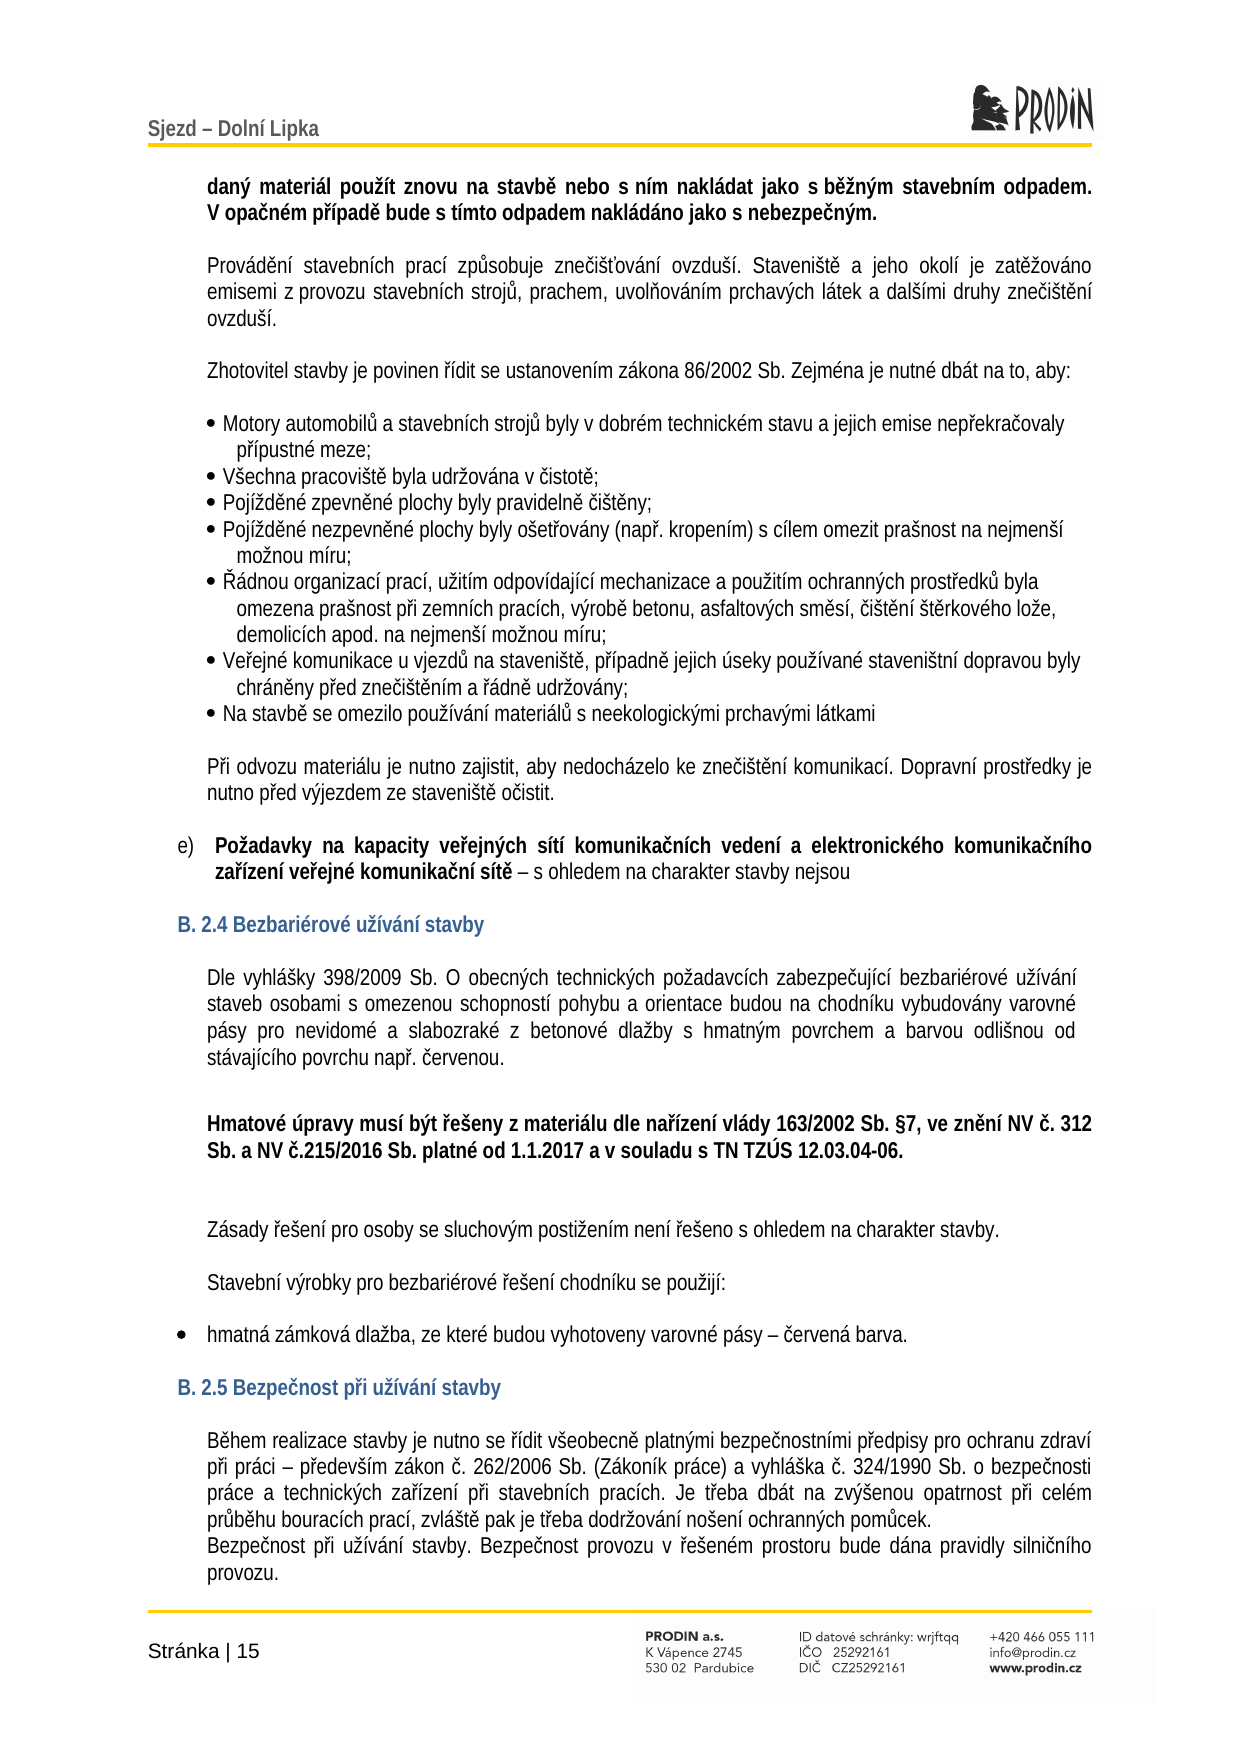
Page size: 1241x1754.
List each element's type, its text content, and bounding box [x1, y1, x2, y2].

text Bezpečnost při užívání stavby. Bezpečnost provozu v řešeném prostoru bude dána pravidly silničního provozu. [207, 1532, 1092, 1585]
text Během realizace stavby je nutno se řídit všeobecně platnými bezpečnostními předpisy pro ochranu zdraví při práci – především zákon č. 262/2006 Sb. (Zákoník práce) a vyhláška č. 324/1990 Sb. o bezpečnosti práce a technických zařízení při stavebních pracích. Je třeba dbát na zvýšenou opatrnost při celém průběhu bouracích prací, zvláště pak je třeba dodržování nošení ochranných pomůcek. [207, 1427, 1092, 1532]
text Dle vyhlášky 398/2009 Sb. O obecných technických požadavcích zabezpečující bezbariérové užívání staveb osobami s omezenou schopností pohybu a orientace budou na chodníku vybudovány varovné pásy pro nevidomé a slabozraké z betonové dlažby s hmatným povrchem a barvou odlišnou od stávajícího povrchu např. červenou. [207, 963, 1077, 1071]
text Stavební výrobky pro bezbariérové řešení chodníku se použijí: [207, 1268, 1092, 1295]
list Pojížděné zpevněné plochy byly pravidelně čištěny; [207, 489, 1092, 516]
picture [968, 81, 1106, 139]
text Zhotovitel stavby je povinen řídit se ustanovením zákona 86/2002 Sb. Zejména je nutné dbát na to, aby: [207, 357, 1092, 384]
text Zásady řešení pro osoby se sluchovým postižením není řešeno s ohledem na charakter stavby. [207, 1216, 1092, 1242]
list Pojížděné nezpevněné plochy byly ošetřovány (např. kropením) s cílem omezit prašnost na nejmenší možnou míru; [207, 516, 1092, 568]
text B. 2.4 Bezbariérové užívání stavby [177, 911, 1092, 937]
list Veřejné komunikace u vjezdů na staveniště, případně jejich úseky používané staveništní dopravou byly chráněny před znečištěním a řádně udržovány; [207, 647, 1092, 700]
list Řádnou organizací prací, užitím odpovídající mechanizace a použitím ochranných prostředků byla omezena prašnost při zemních pracích, výrobě betonu, asfaltových směsí, čištění štěrkového lože, demolicích apod. na nejmenší možnou míru; [207, 568, 1092, 647]
text Provádění stavebních prací způsobuje znečišťování ovzduší. Staveniště a jeho okolí je zatěžováno emisemi z provozu stavebních strojů, prachem, uvolňováním prchavých látek a dalšími druhy znečištění ovzduší. [207, 252, 1092, 331]
picture [632, 1608, 1157, 1703]
list Motory automobilů a stavebních strojů byly v dobrém technickém stavu a jejich emise nepřekračovaly přípustné meze; [207, 410, 1092, 463]
text Hmatové úpravy musí být řešeny z materiálu dle nařízení vlády 163/2002 Sb. §7, ve znění NV č. 312 Sb. a NV č.215/2016 Sb. platné od 1.1.2017 a v souladu s TN TZÚS 12.03.04-06. [207, 1110, 1092, 1163]
list Požadavky na kapacity veřejných sítí komunikačních vedení a elektronického komunikačního zařízení veřejné komunikační sítě – s ohledem na charakter stavby nejsou [177, 832, 1092, 884]
list hmatná zámková dlažba, ze které budou vyhotoveny varovné pásy – červená barva. [177, 1321, 1092, 1348]
list Na stavbě se omezilo používání materiálů s neekologickými prchavými látkami [207, 700, 1092, 726]
list Všechna pracoviště byla udržována v čistotě; [207, 463, 1092, 489]
text B. 2.5 Bezpečnost při užívání stavby [177, 1374, 1092, 1400]
text Při odvozu materiálu je nutno zajistit, aby nedocházelo ke znečištění komunikací. Dopravní prostředky je nutno před výjezdem ze staveniště očistit. [207, 753, 1092, 805]
